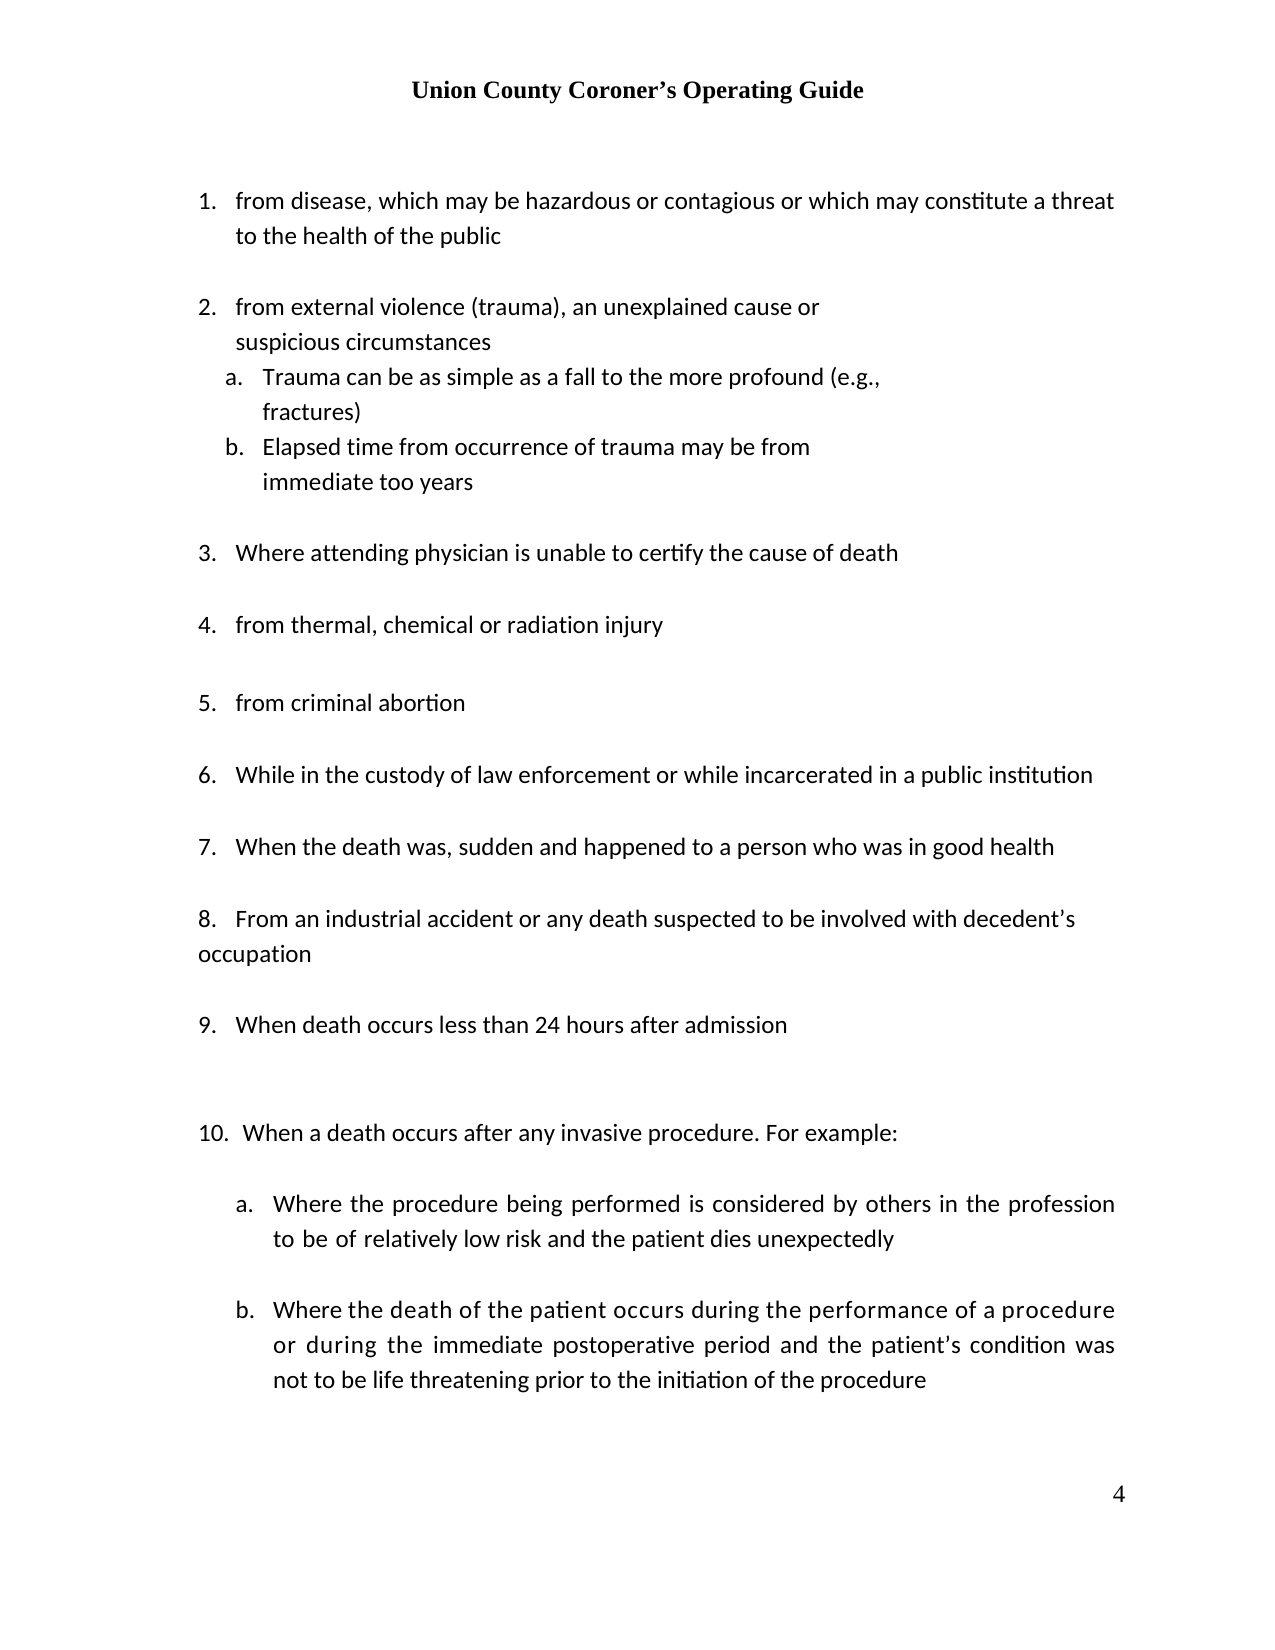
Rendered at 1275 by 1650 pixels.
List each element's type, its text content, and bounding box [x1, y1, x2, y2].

text 4. from thermal, chemical or radiation injury [198, 609, 1125, 640]
text 5. from criminal abortion [198, 688, 1125, 718]
text 7. When the death was, sudden and happened to a person who was in good health [198, 831, 1125, 862]
text b. Where the death of the patient occurs during the performance of a procedure or during the immediate postoperative period and the patient’s condition was not to be life threatening prior to the initiation of the procedure [235, 1294, 1116, 1394]
text 2. from external violence (trauma), an unexplained cause or suspicious circumstances [198, 291, 923, 356]
text a. Where the procedure being performed is considered by others in the profession to be of relatively low risk and the patient dies unexpectedly [235, 1188, 1115, 1254]
list Elapsed time from occurrence of trauma may be from immediate too years [225, 431, 880, 496]
list Trauma can be as simple as a fall to the more profound (e.g., fractures) [225, 361, 923, 426]
text 3. Where attending physician is unable to certify the cause of death [198, 538, 1125, 568]
text 1. from disease, which may be hazardous or contagious or which may constitute a threat to the health of the public [198, 185, 1118, 251]
text 6. While in the custody of law enforcement or while incarcerated in a public institution [198, 759, 1125, 790]
text 10. When a death occurs after any invasive procedure. For example: [198, 1117, 1125, 1147]
text 9. When death occurs less than 24 hours after admission [198, 1009, 1125, 1040]
text 8. From an industrial accident or any death suspected to be involved with decedent’s occupation [198, 903, 1125, 968]
